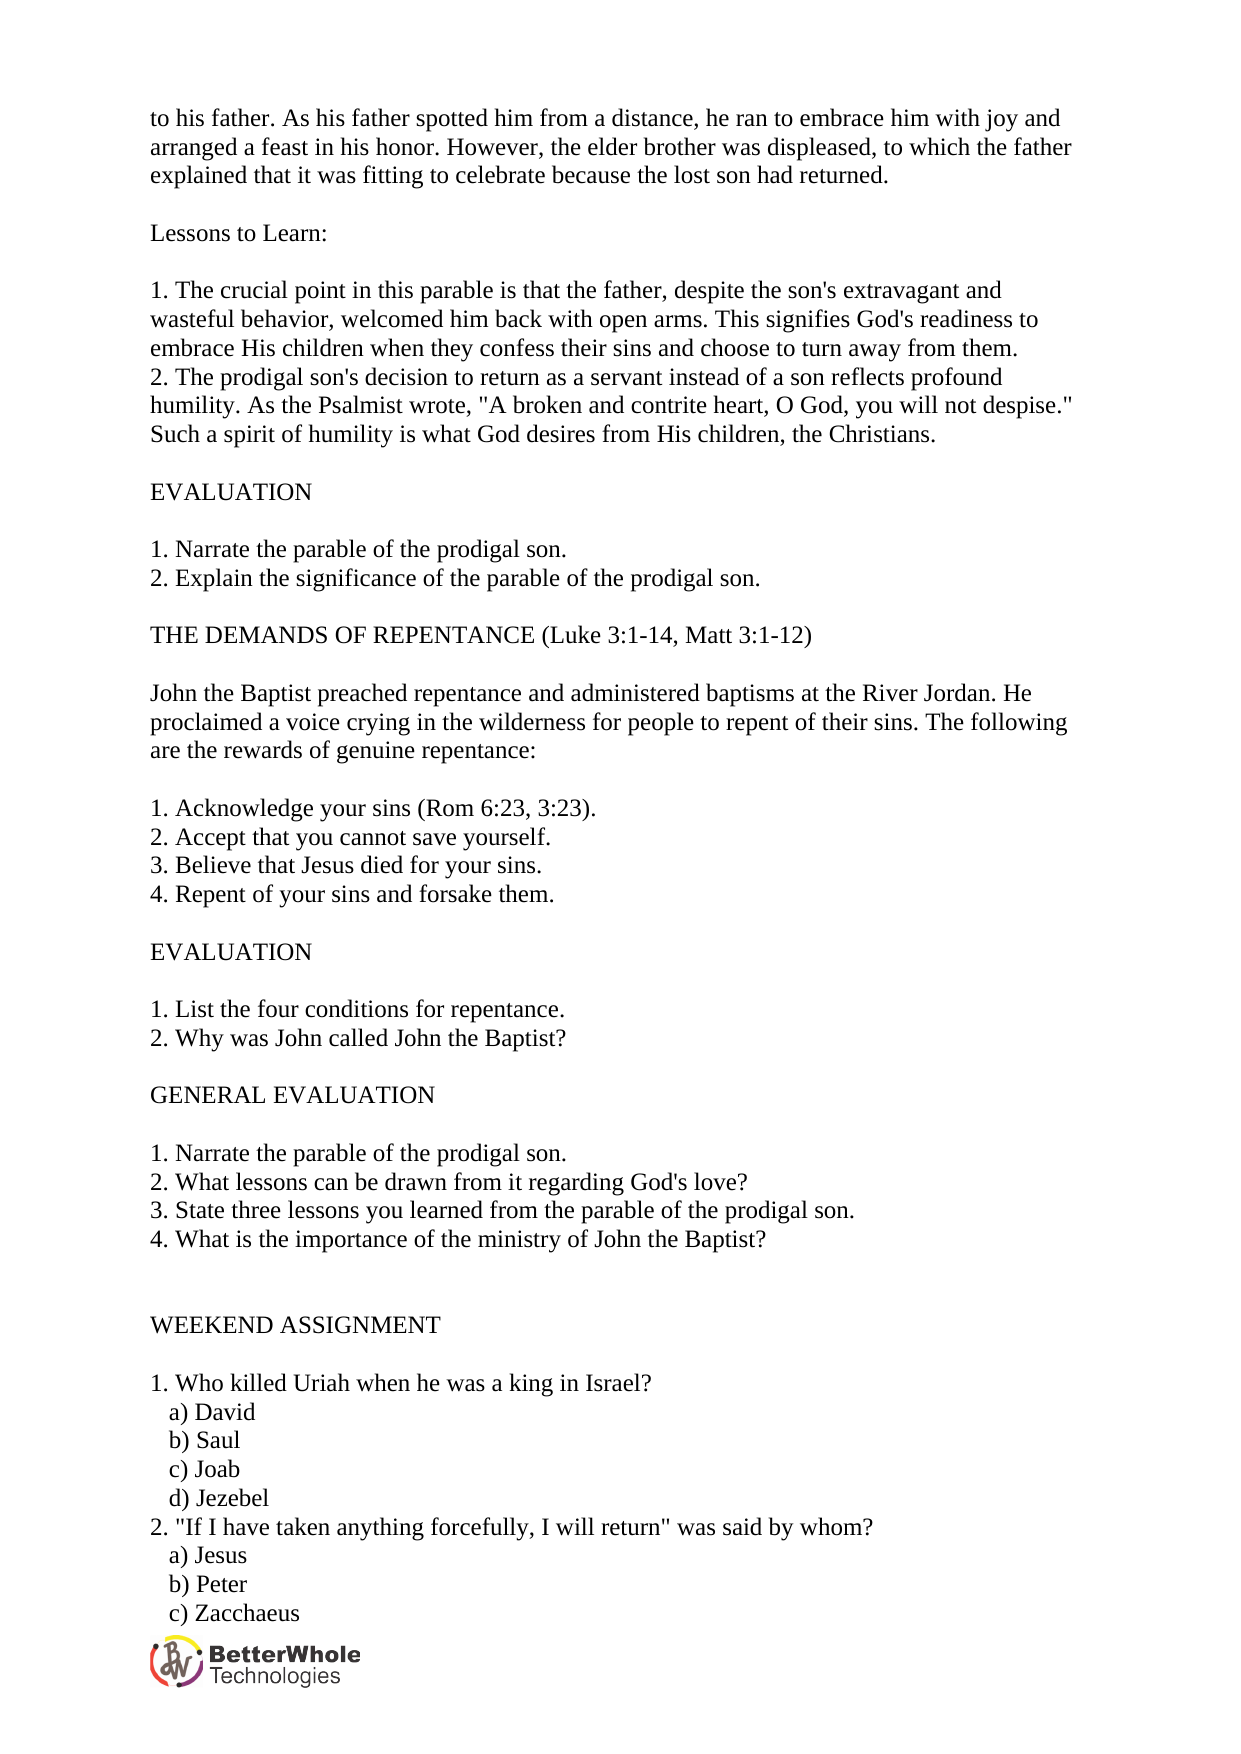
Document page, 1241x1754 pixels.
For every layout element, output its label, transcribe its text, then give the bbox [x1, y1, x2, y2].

picture [150, 1635, 360, 1688]
text 1. Who killed Uriah when he was a king in Israel? [150, 1368, 1090, 1397]
text 2. The prodigal son's decision to return as a servant instead of a son reflects profound humility. As the Psalmist wrote, "A broken and contrite heart, O God, you will not despise." Such a spirit of humility is what God desires from His children, the Christians. [150, 362, 1090, 448]
text 2. What lessons can be drawn from it regarding God's love? [150, 1167, 1090, 1196]
text b) Peter [150, 1569, 1090, 1598]
text THE DEMANDS OF REPENTANCE (Luke 3:1-14, Matt 3:1-12) [150, 621, 1090, 649]
text John the Baptist preached repentance and administered baptisms at the River Jordan. He proclaimed a voice crying in the wilderness for people to repent of their sins. The following are the rewards of genuine repentance: [150, 678, 1090, 764]
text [150, 103, 1090, 189]
text a) David [150, 1397, 1090, 1426]
text EVALUATION [150, 477, 1090, 506]
text 1. List the four conditions for repentance. [150, 994, 1090, 1023]
text 2. Explain the significance of the parable of the prodigal son. [150, 563, 1090, 592]
text 4. Repent of your sins and forsake them. [150, 879, 1090, 908]
text Lessons to Learn: [150, 218, 1090, 247]
text 2. Why was John called John the Baptist? [150, 1023, 1090, 1052]
text 2. "If I have taken anything forcefully, I will return" was said by whom? [150, 1512, 1090, 1541]
text 3. State three lessons you learned from the parable of the prodigal son. [150, 1196, 1090, 1224]
text 2. Accept that you cannot save yourself. [150, 822, 1090, 851]
text 1. Narrate the parable of the prodigal son. [150, 534, 1090, 563]
text 4. What is the importance of the ministry of John the Baptist? [150, 1224, 1090, 1253]
text GENERAL EVALUATION [150, 1081, 1090, 1109]
text 1. Narrate the parable of the prodigal son. [150, 1138, 1090, 1167]
text WEEKEND ASSIGNMENT [150, 1311, 1090, 1339]
text c) Joab [150, 1454, 1090, 1483]
text EVALUATION [150, 937, 1090, 966]
text b) Saul [150, 1426, 1090, 1454]
text a) Jesus [150, 1541, 1090, 1569]
text 1. Acknowledge your sins (Rom 6:23, 3:23). [150, 793, 1090, 822]
text c) Zacchaeus [150, 1598, 1090, 1627]
text 3. Believe that Jesus died for your sins. [150, 851, 1090, 879]
text 1. The crucial point in this parable is that the father, despite the son's extravagant and wasteful behavior, welcomed him back with open arms. This signifies God's readiness to embrace His children when they confess their sins and choose to turn away from them. [150, 276, 1090, 362]
text d) Jezebel [150, 1483, 1090, 1512]
